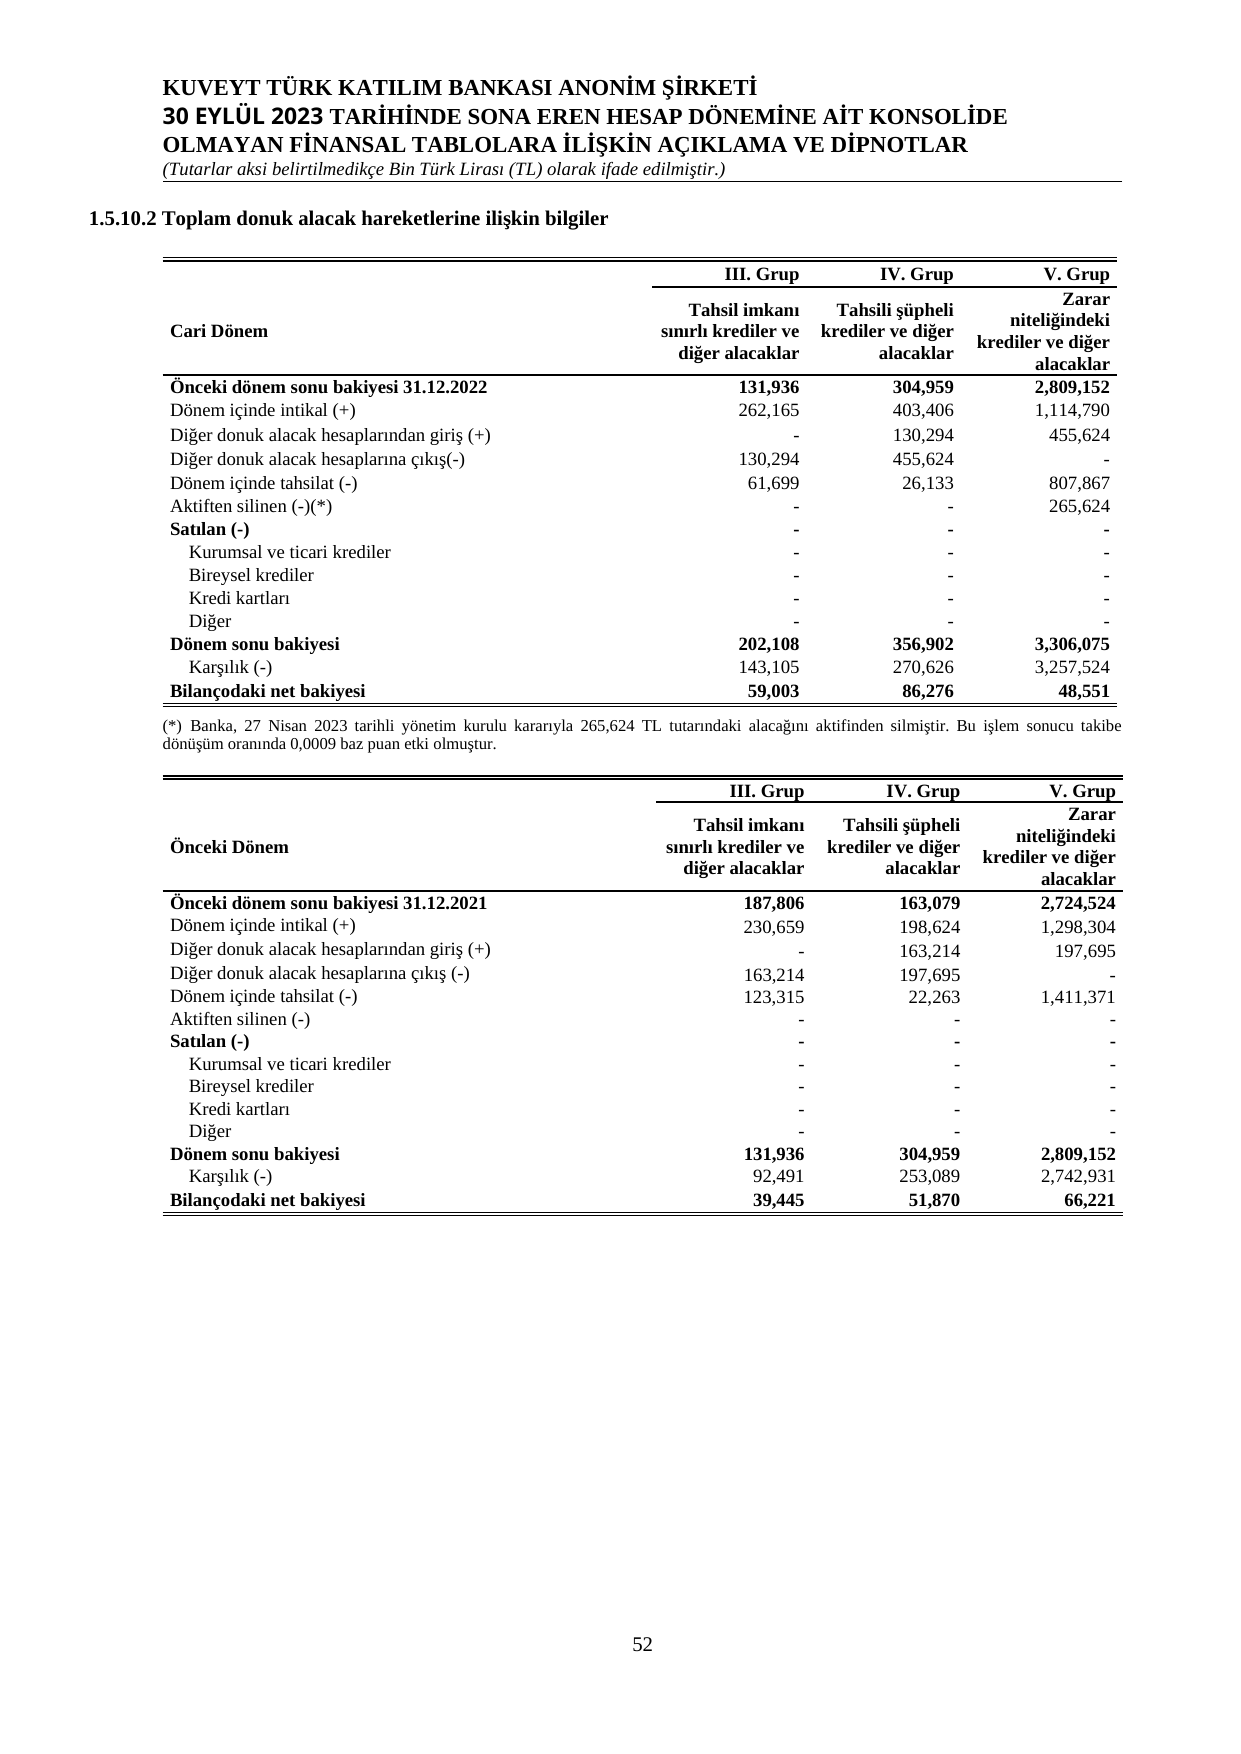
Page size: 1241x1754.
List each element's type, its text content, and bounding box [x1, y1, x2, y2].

text 1.5.10.2 Toplam donuk alacak hareketlerine ilişkin bilgiler [89, 206, 1122, 230]
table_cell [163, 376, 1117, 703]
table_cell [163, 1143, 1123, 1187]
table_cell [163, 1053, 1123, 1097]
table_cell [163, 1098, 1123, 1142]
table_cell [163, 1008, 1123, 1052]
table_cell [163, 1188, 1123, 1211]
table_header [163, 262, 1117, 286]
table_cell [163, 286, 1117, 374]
text (*) Banka, 27 Nisan 2023 tarihli yönetim kurulu kararıyla 265,624 TL tutarındaki alacağını aktifinden silmiştir. Bu işlem sonucu takibe dönüşüm oranında 0,0009 baz puan etki olmuştur. [162, 717, 1122, 753]
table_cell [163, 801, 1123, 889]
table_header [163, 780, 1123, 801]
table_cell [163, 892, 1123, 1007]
